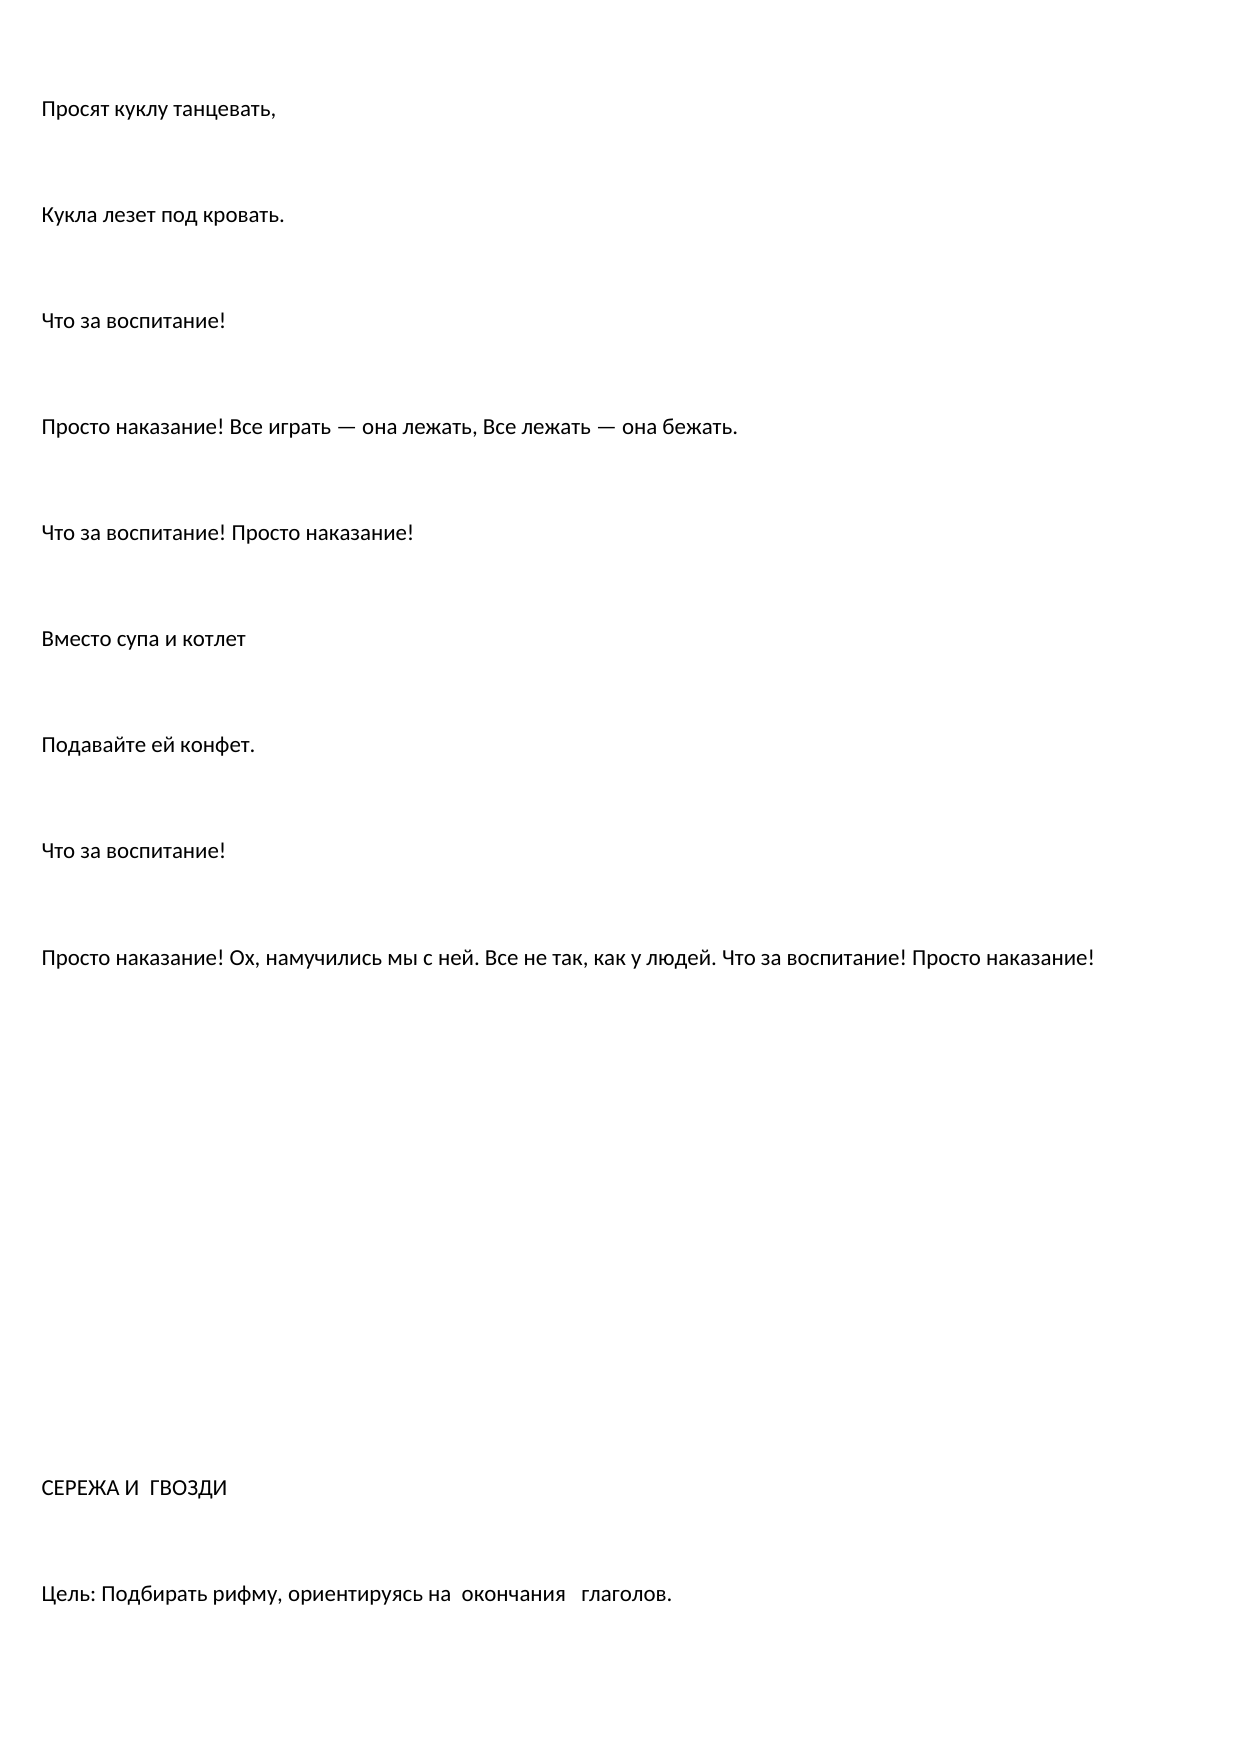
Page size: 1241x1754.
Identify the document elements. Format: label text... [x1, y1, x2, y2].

text Что за воспитание! [41, 306, 1199, 334]
text Кукла лезет под кровать. [41, 200, 1199, 228]
text СЕРЕЖА И ГВОЗДИ [41, 1473, 1199, 1501]
text Подавайте ей конфет. [41, 731, 1199, 759]
text Цель: Подбирать рифму, ориентируясь на окончания глаголов. [41, 1579, 1199, 1607]
text Просто наказание! Ох, намучились мы с ней. Все не так, как у людей. Что за воспитание! Просто наказание! [41, 943, 1199, 971]
text Просят куклу танцевать, [41, 94, 1199, 122]
text Что за воспитание! [41, 837, 1199, 865]
text Вместо супа и котлет [41, 624, 1199, 653]
text Что за воспитание! Просто наказание! [41, 518, 1199, 547]
text Просто наказание! Все играть — она лежать, Все лежать — она бежать. [41, 412, 1199, 441]
